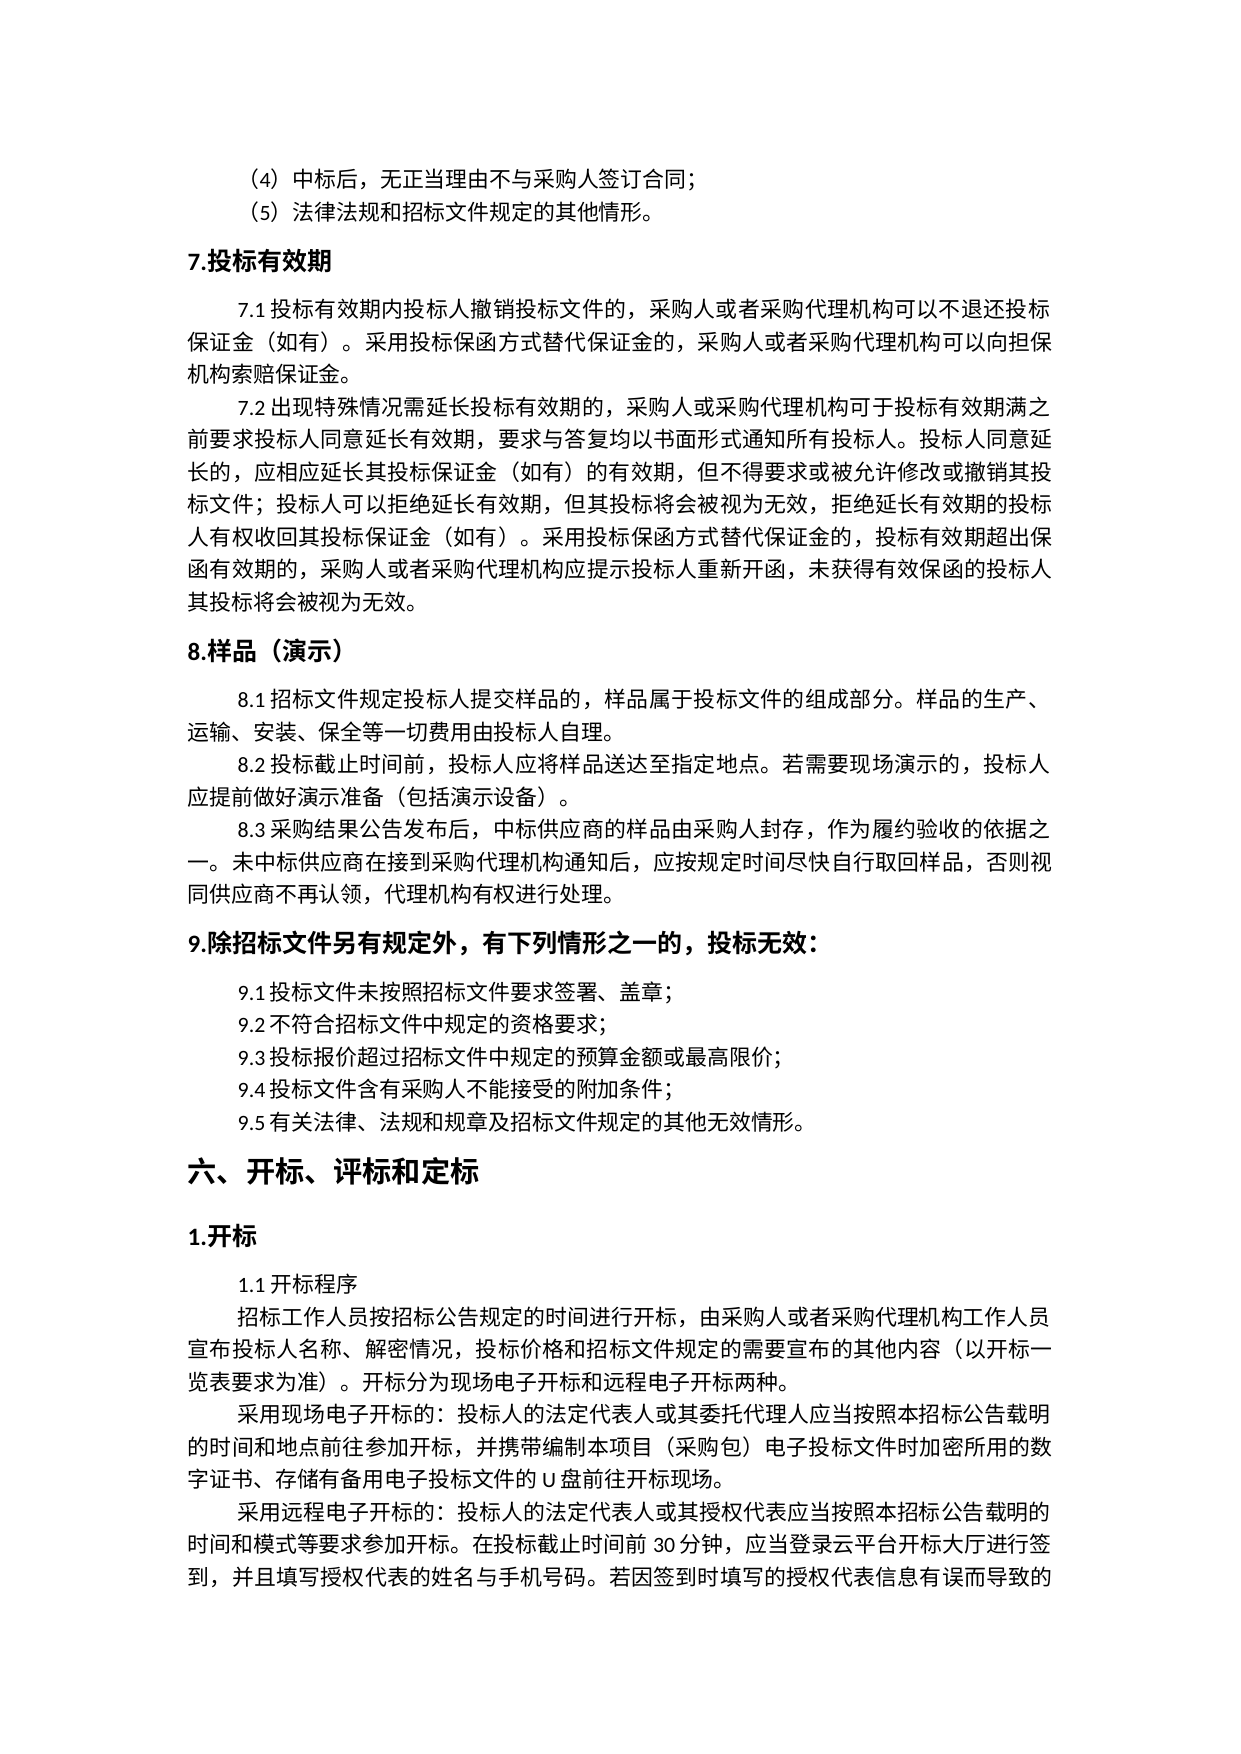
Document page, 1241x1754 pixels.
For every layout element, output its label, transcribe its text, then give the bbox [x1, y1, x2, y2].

text 采用现场电子开标的：投标人的法定代表人或其委托代理人应当按照本招标公告载明的时间和地点前往参加开标，并携带编制本项目（采购包）电子投标文件时加密所用的数字证书、存储有备用电子投标文件的U盘前往开标现场。 [187, 1397, 1053, 1494]
text 8.3采购结果公告发布后，中标供应商的样品由采购人封存，作为履约验收的依据之一。未中标供应商在接到采购代理机构通知后，应按规定时间尽快自行取回样品，否则视同供应商不再认领，代理机构有权进行处理。 [187, 812, 1053, 909]
text 9.2不符合招标文件中规定的资格要求； [187, 1007, 1053, 1039]
text （4）中标后，无正当理由不与采购人签订合同； [187, 162, 1053, 194]
text 1.1 开标程序 [187, 1267, 1053, 1299]
text 7.1投标有效期内投标人撤销投标文件的，采购人或者采购代理机构可以不退还投标保证金（如有）。采用投标保函方式替代保证金的，采购人或者采购代理机构可以向担保机构索赔保证金。 [187, 292, 1053, 389]
text 8.2投标截止时间前，投标人应将样品送达至指定地点。若需要现场演示的，投标人应提前做好演示准备（包括演示设备）。 [187, 747, 1053, 812]
text 8.1招标文件规定投标人提交样品的，样品属于投标文件的组成部分。样品的生产、运输、安装、保全等一切费用由投标人自理。 [187, 682, 1053, 747]
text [187, 1494, 1053, 1592]
text 9.4投标文件含有采购人不能接受的附加条件； [187, 1072, 1053, 1104]
text 7.投标有效期 [187, 227, 1053, 292]
text 9.除招标文件另有规定外，有下列情形之一的，投标无效： [187, 909, 1053, 974]
text 8.样品（演示） [187, 617, 1053, 682]
text 9.5有关法律、法规和规章及招标文件规定的其他无效情形。 [187, 1104, 1053, 1137]
text （5）法律法规和招标文件规定的其他情形。 [187, 194, 1053, 227]
text 招标工作人员按招标公告规定的时间进行开标，由采购人或者采购代理机构工作人员宣布投标人名称、解密情况，投标价格和招标文件规定的需要宣布的其他内容（以开标一览表要求为准）。开标分为现场电子开标和远程电子开标两种。 [187, 1299, 1053, 1397]
text 六、开标、评标和定标 [187, 1137, 1053, 1202]
text 9.3投标报价超过招标文件中规定的预算金额或最高限价； [187, 1039, 1053, 1072]
text 1.开标 [187, 1202, 1053, 1267]
text 7.2出现特殊情况需延长投标有效期的，采购人或采购代理机构可于投标有效期满之前要求投标人同意延长有效期，要求与答复均以书面形式通知所有投标人。投标人同意延长的，应相应延长其投标保证金（如有）的有效期，但不得要求或被允许修改或撤销其投标文件；投标人可以拒绝延长有效期，但其投标将会被视为无效，拒绝延长有效期的投标人有权收回其投标保证金（如有）。采用投标保函方式替代保证金的，投标有效期超出保函有效期的，采购人或者采购代理机构应提示投标人重新开函，未获得有效保函的投标人其投标将会被视为无效。 [187, 389, 1053, 617]
text 9.1投标文件未按照招标文件要求签署、盖章； [187, 974, 1053, 1007]
